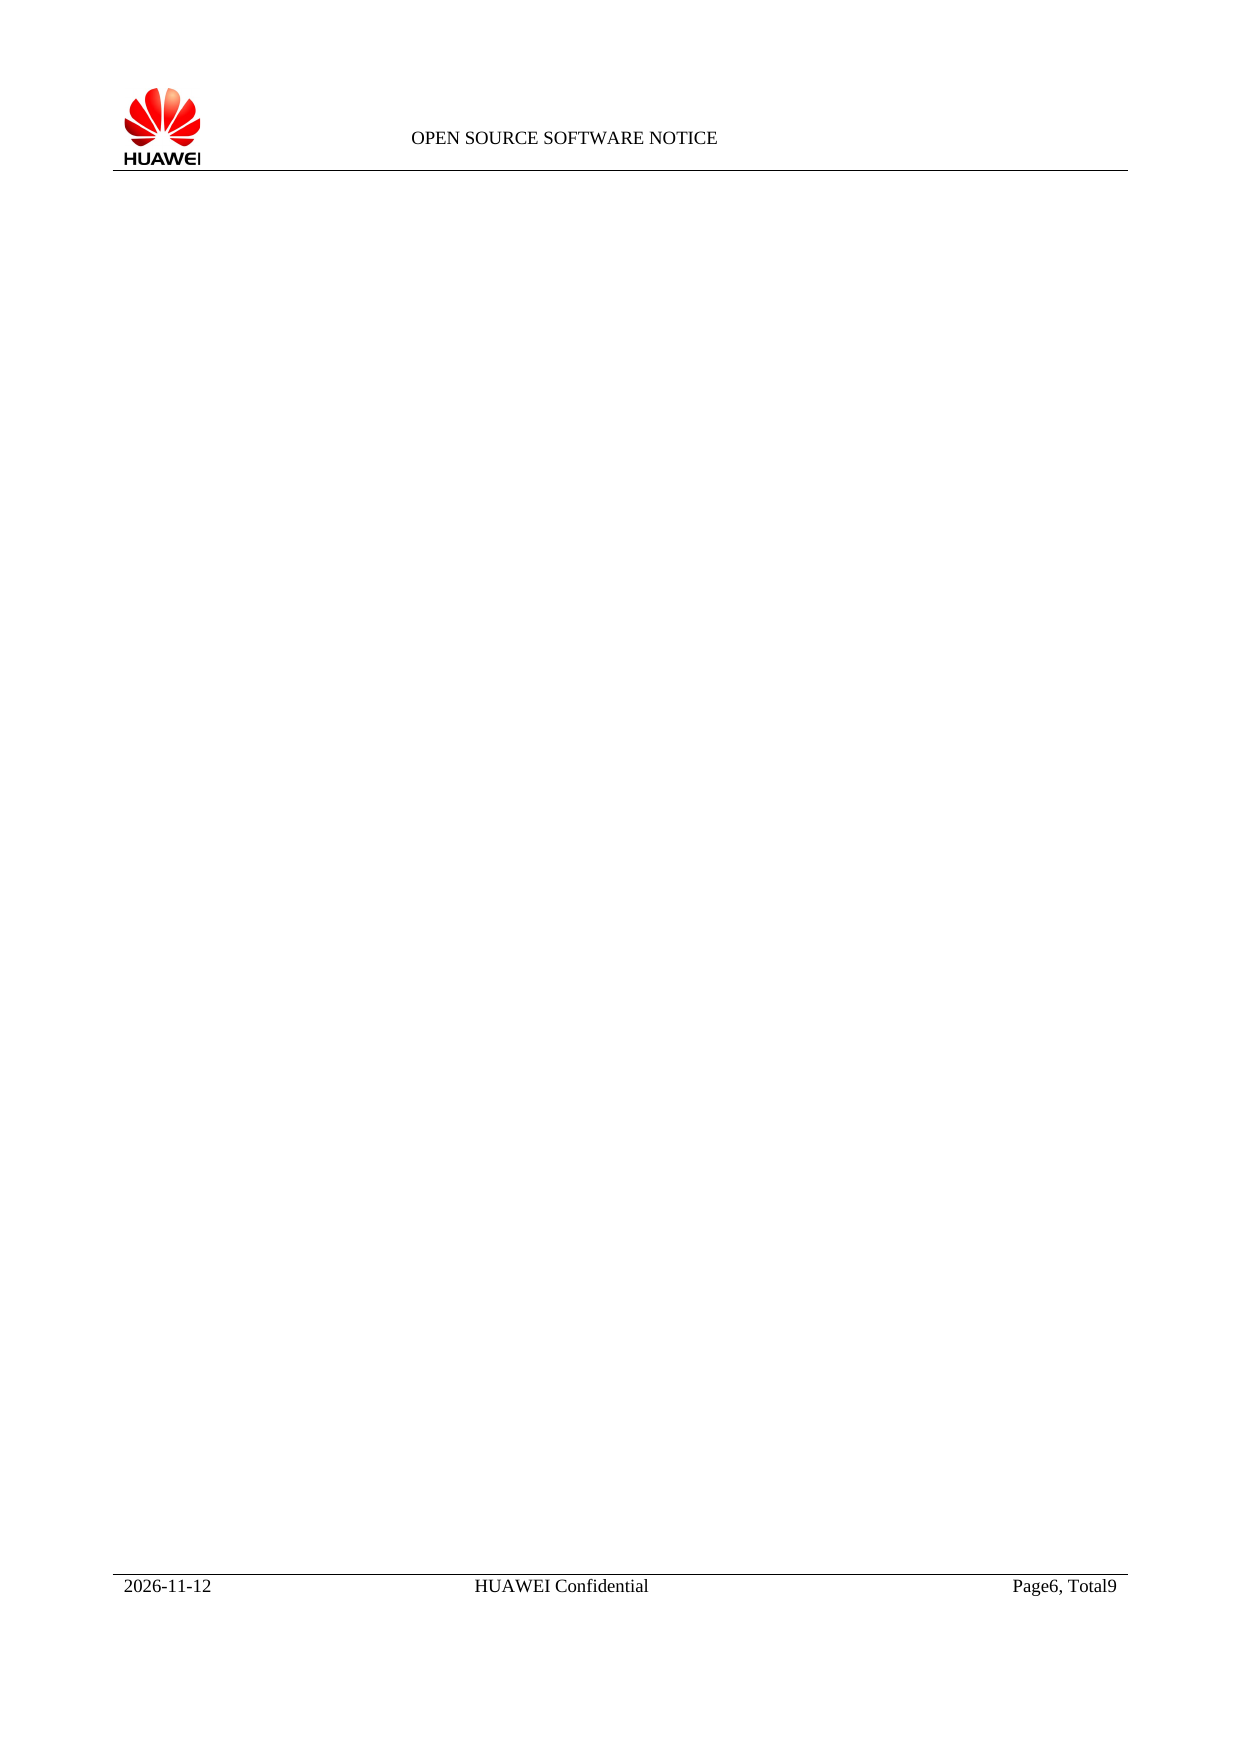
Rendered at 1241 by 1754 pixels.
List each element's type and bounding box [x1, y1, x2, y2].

picture [124, 88, 201, 165]
